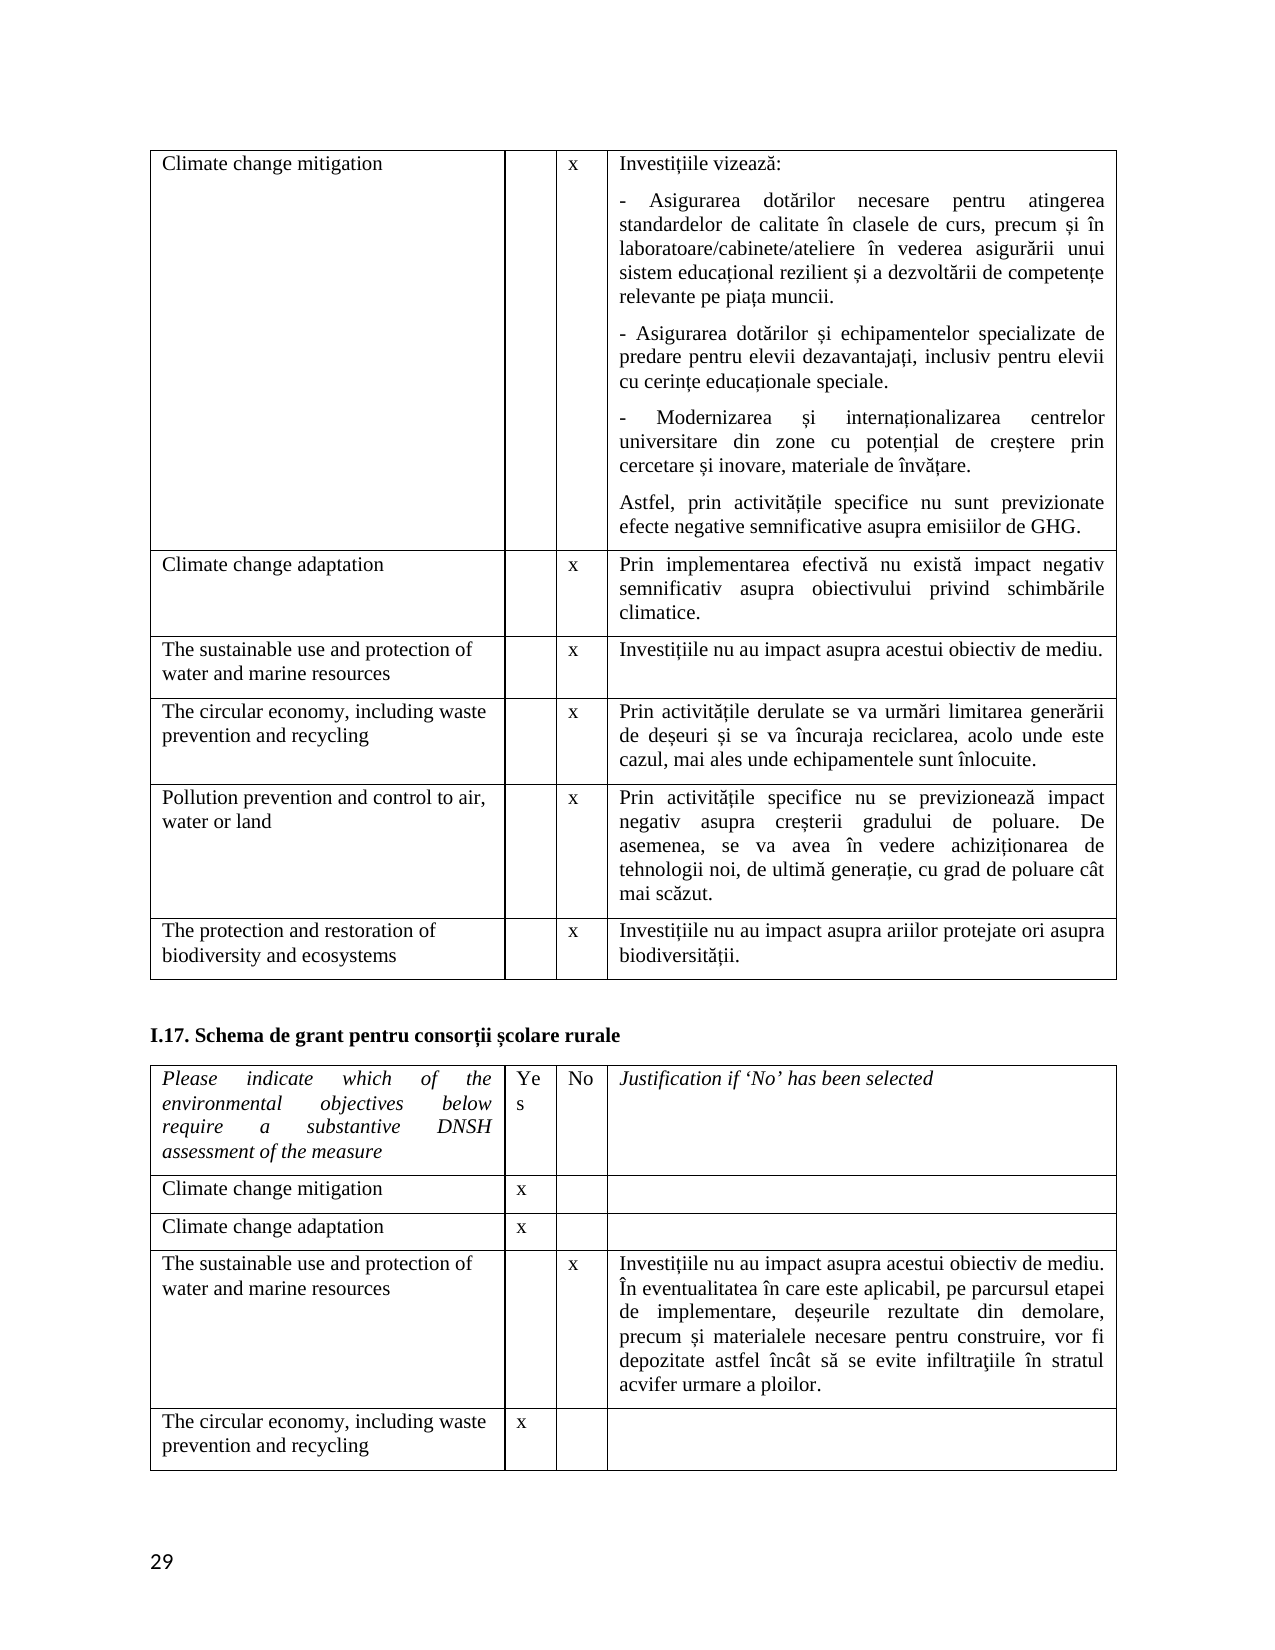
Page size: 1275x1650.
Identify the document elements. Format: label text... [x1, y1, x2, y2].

table_cell Investițiile nu au impact asupra acestui obiectiv de mediu. [608, 637, 1116, 698]
table_cell x [557, 785, 607, 917]
table_header Please indicate which of the environmental objectives below require a substantive DNSH assessment of the measure [151, 1066, 504, 1175]
table_cell Investițiile nu au impact asupra acestui obiectiv de mediu. În eventualitatea în care este aplicabil, pe parcursul etapei de implementare, deșeurile rezultate din demolare, precum și materialele necesare pentru construire, vor fi depozitate astfel încât să se evite infiltraţiile în stratul acvifer urmare a ploilor. [608, 1251, 1116, 1408]
table_cell [506, 1251, 556, 1408]
table_cell [506, 699, 556, 783]
table_cell x [557, 1251, 607, 1408]
table_cell Prin activitățile specifice nu se previzionează impact negativ asupra creșterii gradului de poluare. De asemenea, se va avea în vedere achiziționarea de tehnologii noi, de ultimă generație, cu grad de poluare cât mai scăzut. [608, 785, 1116, 917]
table_cell The circular economy, including waste prevention and recycling [151, 699, 504, 783]
table_cell The circular economy, including waste prevention and recycling [151, 1409, 504, 1470]
table_cell x [557, 551, 607, 636]
table_header Justification if ‘No’ has been selected [608, 1066, 1116, 1175]
table_header Yes [506, 1066, 556, 1175]
table_cell [608, 1214, 1116, 1250]
table_cell Investițiile vizează: - Asigurarea dotărilor necesare pentru atingerea standardelor de calitate în clasele de curs, precum și în laboratoare/cabinete/ateliere în vederea asigurării unui sistem educațional rezilient și a dezvoltării de competențe relevante pe piața muncii. - Asigurarea dotărilor și echipamentelor specializate de predare pentru elevii dezavantajați, inclusiv pentru elevii cu cerințe educaționale speciale. - Modernizarea și internaționalizarea centrelor universitare din zone cu potențial de creștere prin cercetare și inovare, materiale de învățare. Astfel, prin activitățile specifice nu sunt previzionate efecte negative semnificative asupra emisiilor de GHG. [608, 151, 1116, 550]
table_cell The sustainable use and protection of water and marine resources [151, 1251, 504, 1408]
table_cell x [557, 699, 607, 783]
text I.17. Schema de grant pentru consorții școlare rurale [150, 1023, 1125, 1047]
table_cell Prin implementarea efectivă nu există impact negativ semnificativ asupra obiectivului privind schimbările climatice. [608, 551, 1116, 636]
table_cell Climate change adaptation [151, 1214, 504, 1250]
table_cell [608, 1409, 1116, 1470]
table_cell The sustainable use and protection of water and marine resources [151, 637, 504, 698]
table_cell [506, 637, 556, 698]
table_cell x [557, 637, 607, 698]
table_cell Climate change mitigation [151, 1176, 504, 1213]
table_cell [506, 919, 556, 979]
table_cell Climate change mitigation [151, 151, 504, 550]
table_cell [506, 785, 556, 917]
table_cell Investițiile nu au impact asupra ariilor protejate ori asupra biodiversității. [608, 919, 1116, 979]
table_cell [506, 551, 556, 636]
table_cell x [557, 919, 607, 979]
table_cell [557, 1176, 607, 1213]
table_cell [557, 1214, 607, 1250]
table_cell x [506, 1214, 556, 1250]
table_cell x [557, 151, 607, 550]
table_cell The protection and restoration of biodiversity and ecosystems [151, 919, 504, 979]
table_cell x [506, 1176, 556, 1213]
table_cell [557, 1409, 607, 1470]
table_cell [608, 1176, 1116, 1213]
table_cell x [506, 1409, 556, 1470]
table_cell Pollution prevention and control to air, water or land [151, 785, 504, 917]
table_cell Prin activitățile derulate se va urmări limitarea generării de deșeuri și se va încuraja reciclarea, acolo unde este cazul, mai ales unde echipamentele sunt înlocuite. [608, 699, 1116, 783]
table_cell [506, 151, 556, 550]
table_cell Climate change adaptation [151, 551, 504, 636]
table_header No [557, 1066, 607, 1175]
